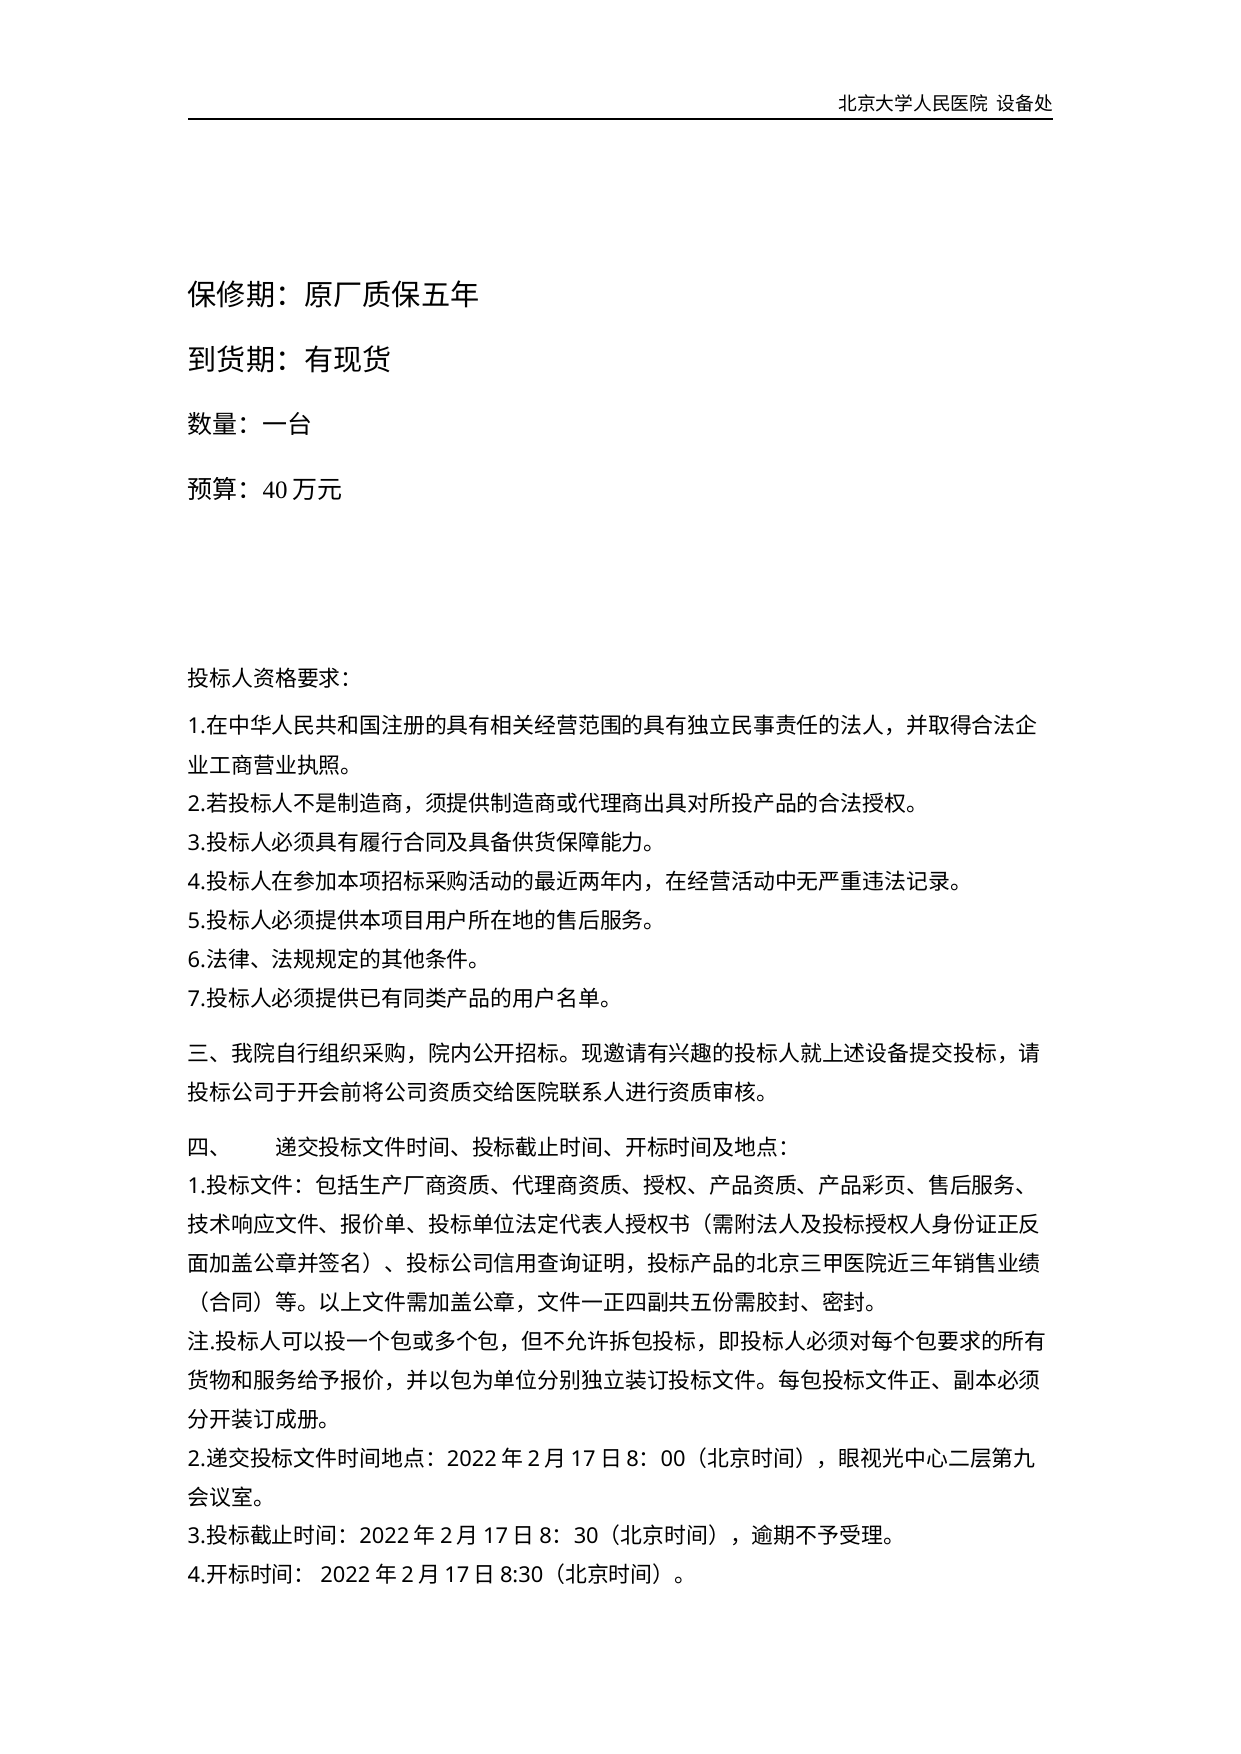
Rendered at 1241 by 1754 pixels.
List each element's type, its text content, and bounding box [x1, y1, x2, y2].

text 到货期：有现货 [187, 325, 1053, 390]
text 1.在中华人民共和国注册的具有相关经营范围的具有独立民事责任的法人，并取得合法企业工商营业执照。 [187, 708, 1053, 780]
list 递交投标文件时间、投标截止时间、开标时间及地点： [187, 1129, 1053, 1162]
text 注.投标人可以投一个包或多个包，但不允许拆包投标，即投标人必须对每个包要求的所有货物和服务给予报价，并以包为单位分别独立装订投标文件。每包投标文件正、副本必须分开装订成册。 [187, 1324, 1053, 1434]
text 数量：一台 [187, 390, 1053, 455]
text 预算：40万元 [187, 455, 1053, 520]
text 保修期：原厂质保五年 [187, 195, 1053, 325]
text 4.开标时间： 2022年2月17日8:30（北京时间）。 [187, 1557, 1053, 1589]
text 7.投标人必须提供已有同类产品的用户名单。 [187, 980, 1053, 1013]
text 4.投标人在参加本项招标采购活动的最近两年内，在经营活动中无严重违法记录。 [187, 864, 1053, 896]
text 5.投标人必须提供本项目用户所在地的售后服务。 [187, 902, 1053, 935]
text 三、我院自行组织采购，院内公开招标。现邀请有兴趣的投标人就上述设备提交投标，请投标公司于开会前将公司资质交给医院联系人进行资质审核。 [187, 1035, 1053, 1107]
text 2.递交投标文件时间地点：2022年2月17日8：00（北京时间），眼视光中心二层第九会议室。 [187, 1440, 1053, 1512]
text 3.投标人必须具有履行合同及具备供货保障能力。 [187, 825, 1053, 857]
text 2.若投标人不是制造商，须提供制造商或代理商出具对所投产品的合法授权。 [187, 786, 1053, 818]
text 1.投标文件：包括生产厂商资质、代理商资质、授权、产品资质、产品彩页、售后服务、技术响应文件、报价单、投标单位法定代表人授权书（需附法人及投标授权人身份证正反面加盖公章并签名）、投标公司信用查询证明，投标产品的北京三甲医院近三年销售业绩（合同）等。以上文件需加盖公章，文件一正四副共五份需胶封、密封。 [187, 1168, 1053, 1317]
text 6.法律、法规规定的其他条件。 [187, 941, 1053, 974]
text 3.投标截止时间：2022年2月17日 8：30（北京时间），逾期不予受理。 [187, 1518, 1053, 1551]
text 投标人资格要求： [187, 661, 1053, 692]
